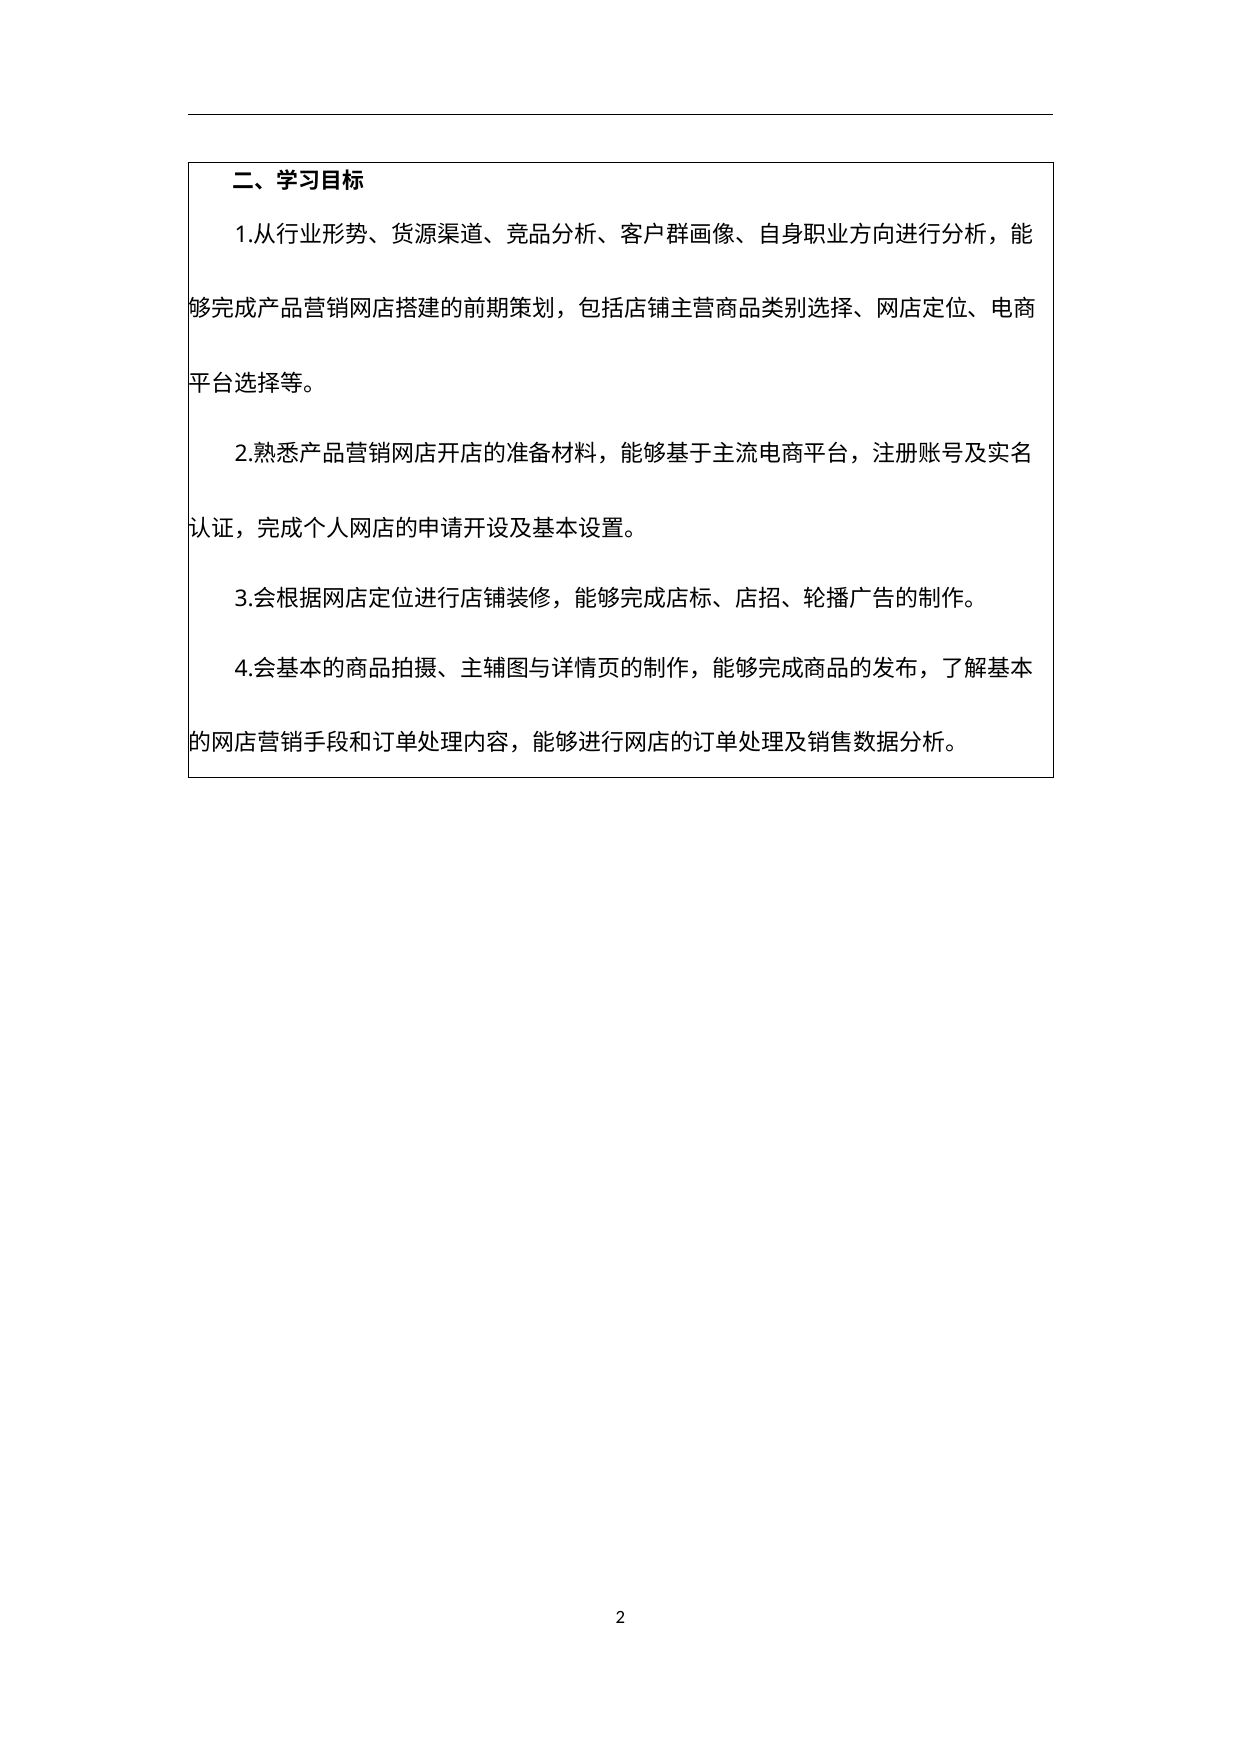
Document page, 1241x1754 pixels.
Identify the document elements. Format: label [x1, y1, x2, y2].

table_cell [189, 163, 1053, 777]
